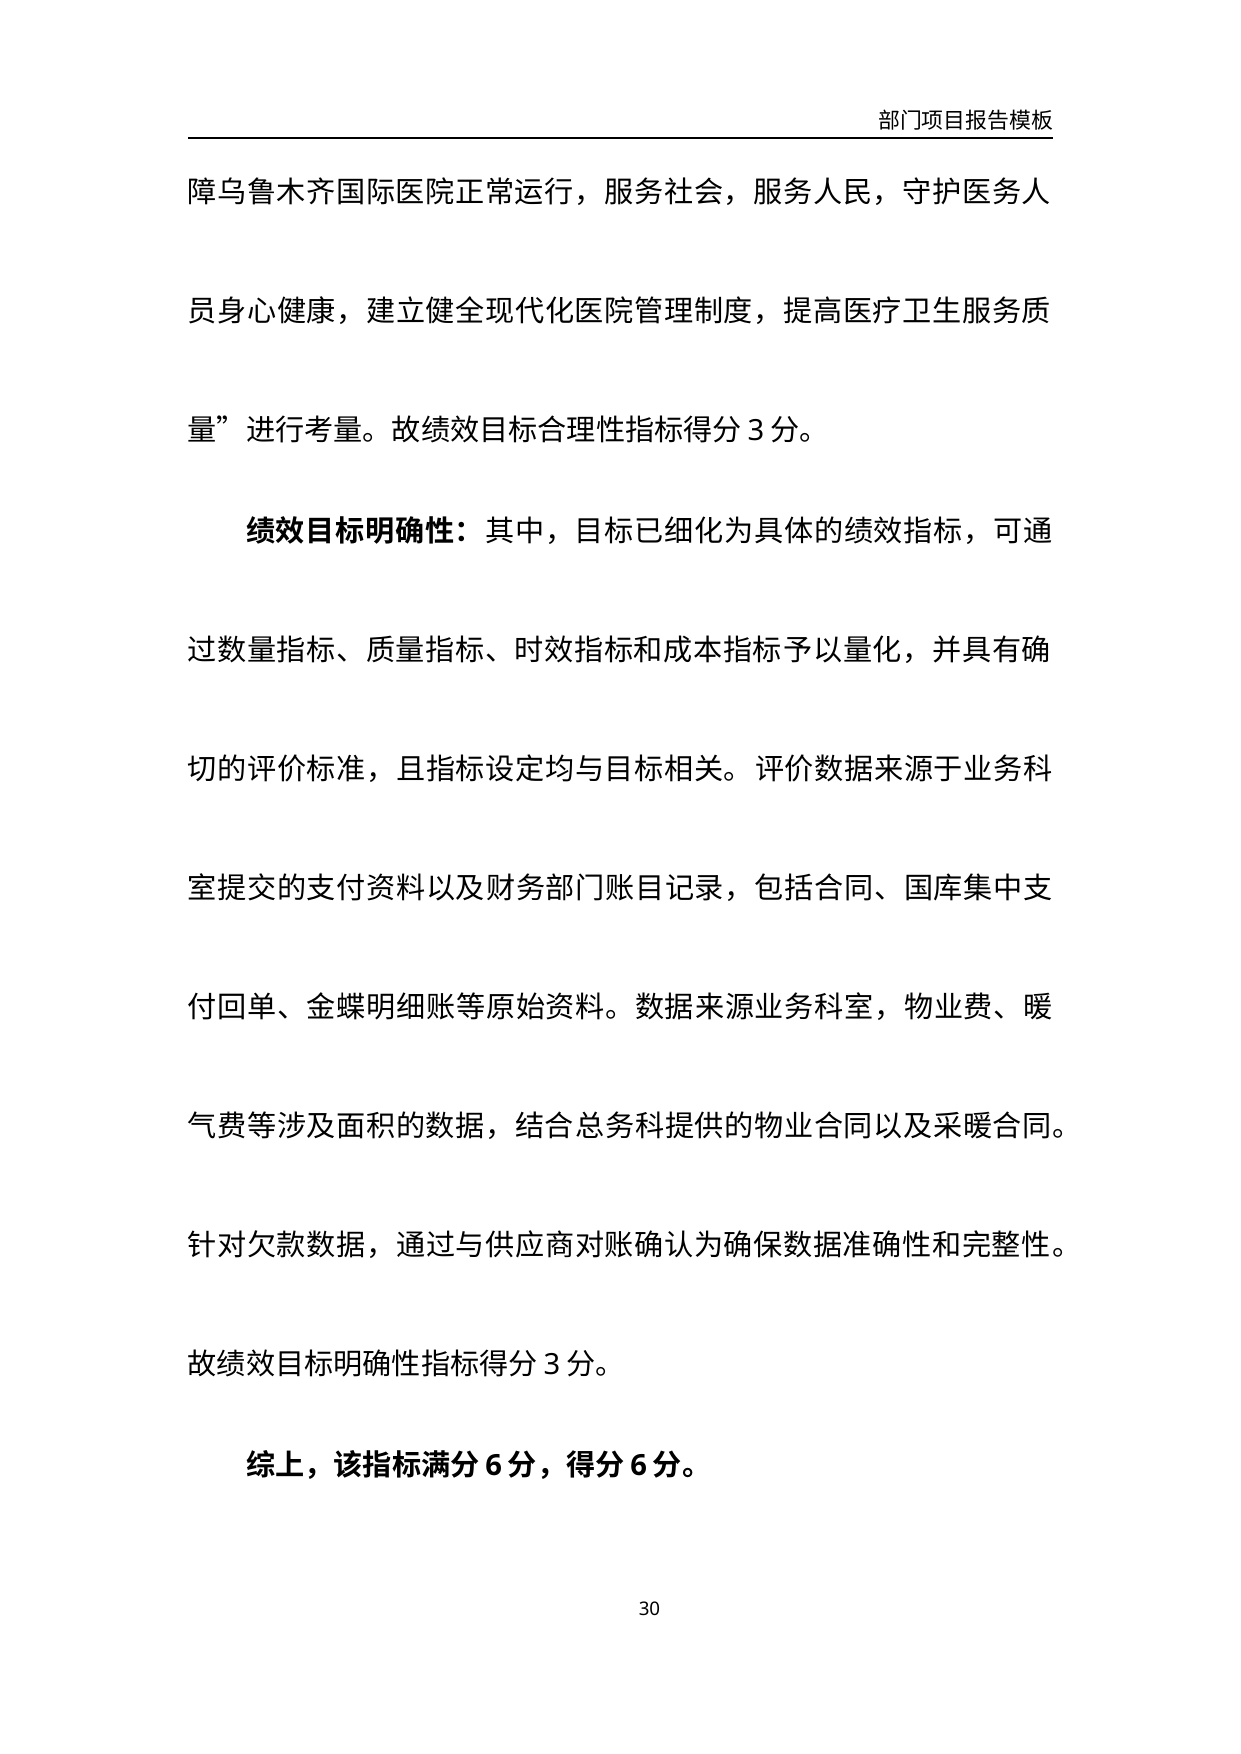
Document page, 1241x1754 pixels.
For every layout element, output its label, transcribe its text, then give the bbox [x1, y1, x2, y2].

text 综上，该指标满分6分，得分6分。 [187, 1423, 1053, 1502]
text 绩效目标明确性：其中，目标已细化为具体的绩效指标，可通过数量指标、质量指标、时效指标和成本指标予以量化，并具有确切的评价标准，且指标设定均与目标相关。评价数据来源于业务科室提交的支付资料以及财务部门账目记录，包括合同、国库集中支付回单、金蝶明细账等原始资料。数据来源业务科室，物业费、暖气费等涉及面积的数据，结合总务科提供的物业合同以及采暖合同。针对欠款数据，通过与供应商对账确认为确保数据准确性和完整性。故绩效目标明确性指标得分3分。 [187, 489, 1053, 1401]
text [187, 150, 1053, 467]
